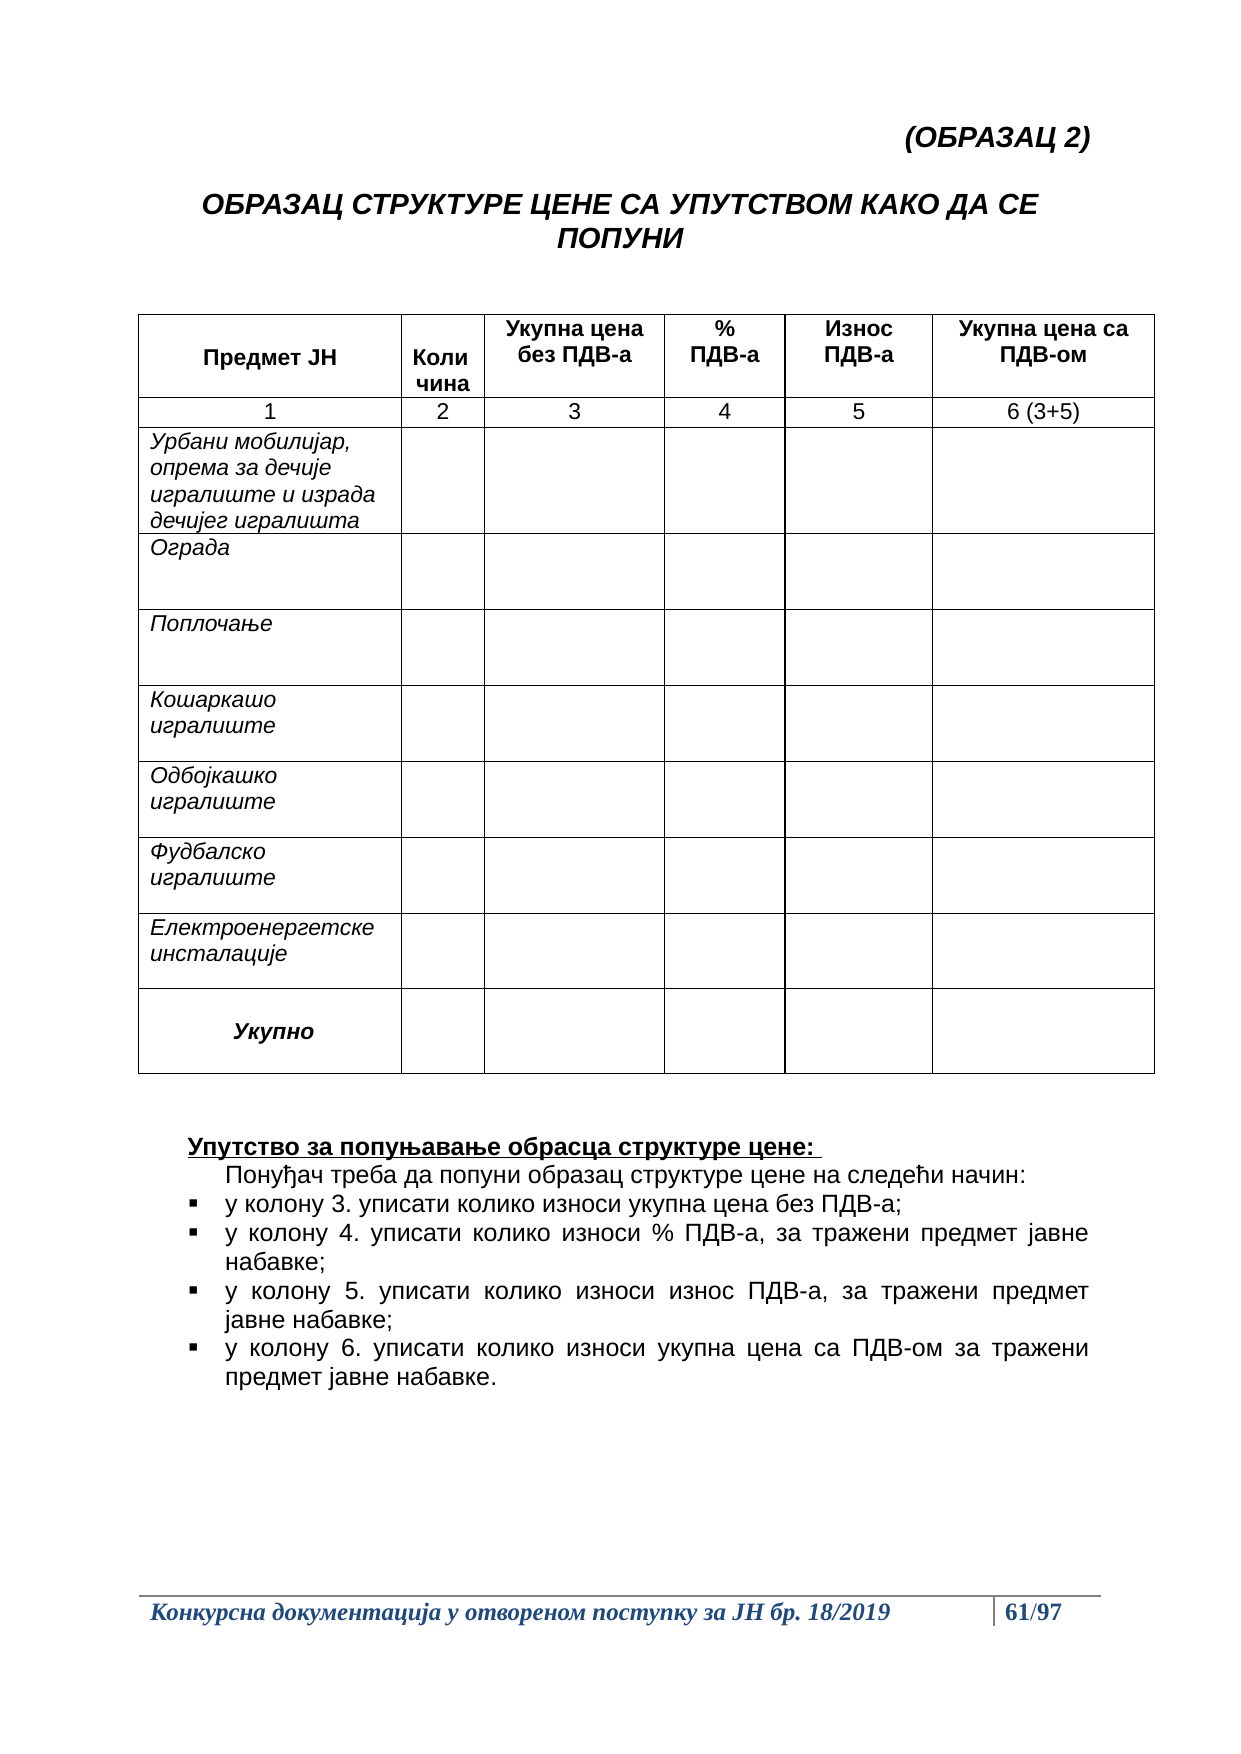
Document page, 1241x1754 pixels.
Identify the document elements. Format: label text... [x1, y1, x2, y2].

text (ОБРАЗАЦ 2) [150, 120, 1090, 153]
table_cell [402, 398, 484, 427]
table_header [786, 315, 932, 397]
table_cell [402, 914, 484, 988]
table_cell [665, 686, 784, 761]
list у колону 6. уписати колико износи укупна цена са ПДВ-ом за тражени предмет јавне набавке. [187, 1333, 1090, 1391]
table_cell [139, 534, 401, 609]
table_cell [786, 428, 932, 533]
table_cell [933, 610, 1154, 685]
text ОБРАЗАЦ СТРУКТУРЕ ЦЕНЕ СА УПУТСТВОМ КАКО ДА СЕ ПОПУНИ [150, 187, 1090, 254]
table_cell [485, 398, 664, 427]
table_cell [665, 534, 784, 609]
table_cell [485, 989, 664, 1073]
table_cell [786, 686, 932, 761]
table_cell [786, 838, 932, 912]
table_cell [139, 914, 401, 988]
text Упутство за попуњавање обрасца структуре цене: [187, 1132, 1090, 1161]
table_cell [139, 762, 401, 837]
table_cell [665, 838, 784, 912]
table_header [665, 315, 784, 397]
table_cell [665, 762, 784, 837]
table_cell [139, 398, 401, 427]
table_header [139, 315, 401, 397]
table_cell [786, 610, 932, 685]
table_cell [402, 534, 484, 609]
list у колону 4. уписати колико износи % ПДВ-а, за тражени предмет јавне набавке; [187, 1218, 1090, 1276]
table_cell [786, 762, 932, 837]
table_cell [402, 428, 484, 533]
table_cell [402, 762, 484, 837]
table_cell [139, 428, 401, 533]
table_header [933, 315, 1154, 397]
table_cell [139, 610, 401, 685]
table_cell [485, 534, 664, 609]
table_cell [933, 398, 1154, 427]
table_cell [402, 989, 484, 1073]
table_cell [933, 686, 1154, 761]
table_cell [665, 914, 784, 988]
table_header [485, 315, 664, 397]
list у колону 3. уписати колико износи укупна цена без ПДВ-а; [187, 1189, 1090, 1218]
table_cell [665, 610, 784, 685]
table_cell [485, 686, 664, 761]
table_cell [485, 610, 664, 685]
list у колону 5. уписати колико износи износ ПДВ-а, за тражени предмет јавне набавке; [187, 1276, 1090, 1333]
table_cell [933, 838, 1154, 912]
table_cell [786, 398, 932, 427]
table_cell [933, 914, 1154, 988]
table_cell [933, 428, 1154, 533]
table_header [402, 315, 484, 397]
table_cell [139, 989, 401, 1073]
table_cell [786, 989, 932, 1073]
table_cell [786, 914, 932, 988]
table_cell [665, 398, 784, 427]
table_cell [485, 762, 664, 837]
list Понуђач треба да попуни образац структуре цене на следећи начин: [225, 1161, 1090, 1189]
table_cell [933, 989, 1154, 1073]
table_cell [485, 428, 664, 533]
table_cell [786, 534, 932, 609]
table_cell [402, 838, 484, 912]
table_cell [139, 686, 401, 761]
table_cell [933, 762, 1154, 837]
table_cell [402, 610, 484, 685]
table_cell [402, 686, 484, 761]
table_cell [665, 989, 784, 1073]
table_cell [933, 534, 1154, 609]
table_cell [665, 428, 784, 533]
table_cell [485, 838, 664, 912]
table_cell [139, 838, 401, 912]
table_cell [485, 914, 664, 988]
